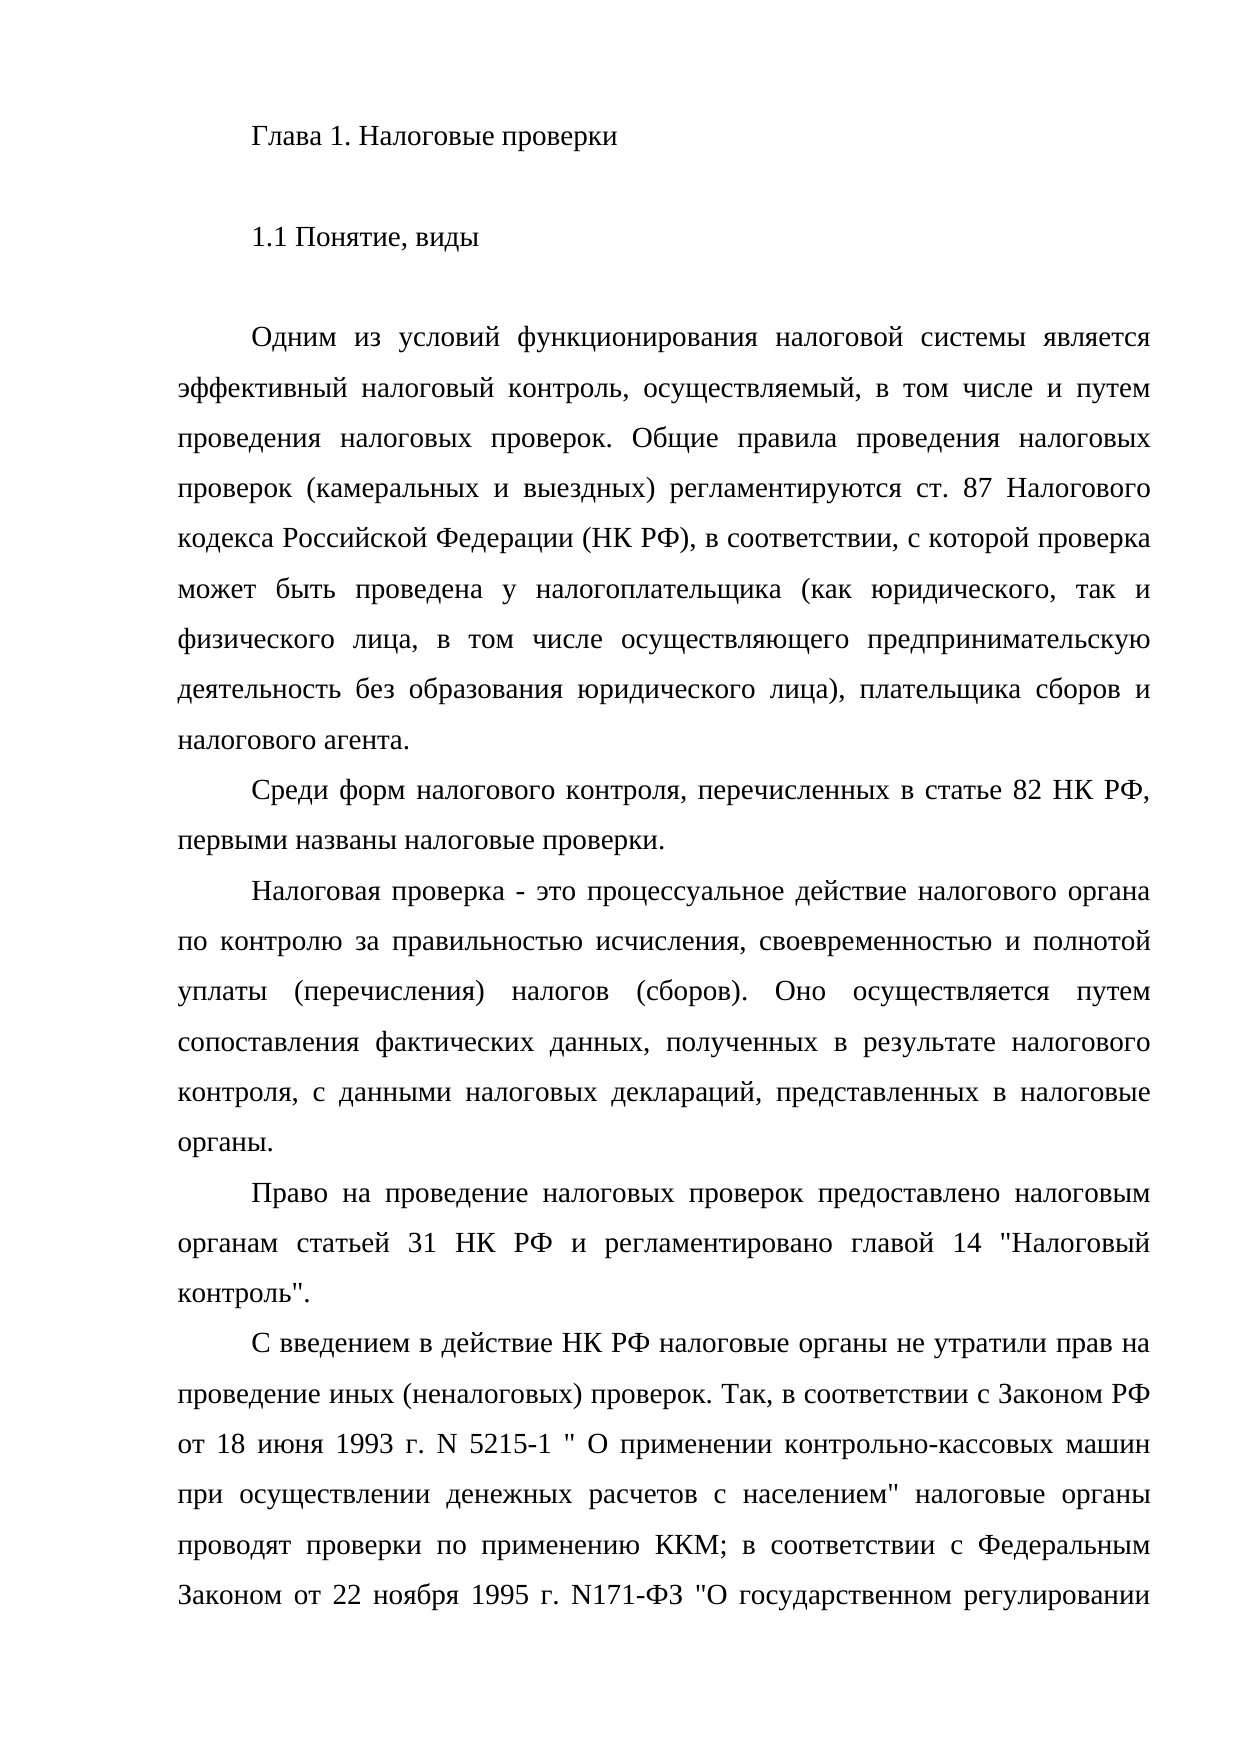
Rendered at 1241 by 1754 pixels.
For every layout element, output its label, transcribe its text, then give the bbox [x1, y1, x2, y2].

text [177, 1326, 1152, 1611]
text Среди форм налогового контроля, перечисленных в статье 82 НК РФ, первыми названы налоговые проверки. [177, 772, 1152, 856]
text Налоговая проверка - это процессуальное действие налогового органа по контролю за правильностью исчисления, своевременностью и полнотой уплаты (перечисления) налогов (сборов). Оно осуществляется путем сопоставления фактических данных, полученных в результате налогового контроля, с данными налоговых деклараций, представленных в налоговые органы. [177, 873, 1152, 1158]
subtitle 1.1 Понятие, виды [177, 219, 1152, 252]
text Право на проведение налоговых проверок предоставлено налоговым органам статьей 31 НК РФ и регламентировано главой 14 "Налоговый контроль". [177, 1175, 1152, 1309]
text Одним из условий функционирования налоговой системы является эффективный налоговый контроль, осуществляемый, в том числе и путем проведения налоговых проверок. Общие правила проведения налоговых проверок (камеральных и выездных) регламентируются ст. 87 Налогового кодекса Российской Федерации (НК РФ), в соответствии, с которой проверка может быть проведена у налогоплательщика (как юридического, так и физического лица, в том числе осуществляющего предпринимательскую деятельность без образования юридического лица), плательщика сборов и налогового агента. [177, 319, 1152, 755]
text Глава 1. Налоговые проверки [177, 118, 1152, 152]
